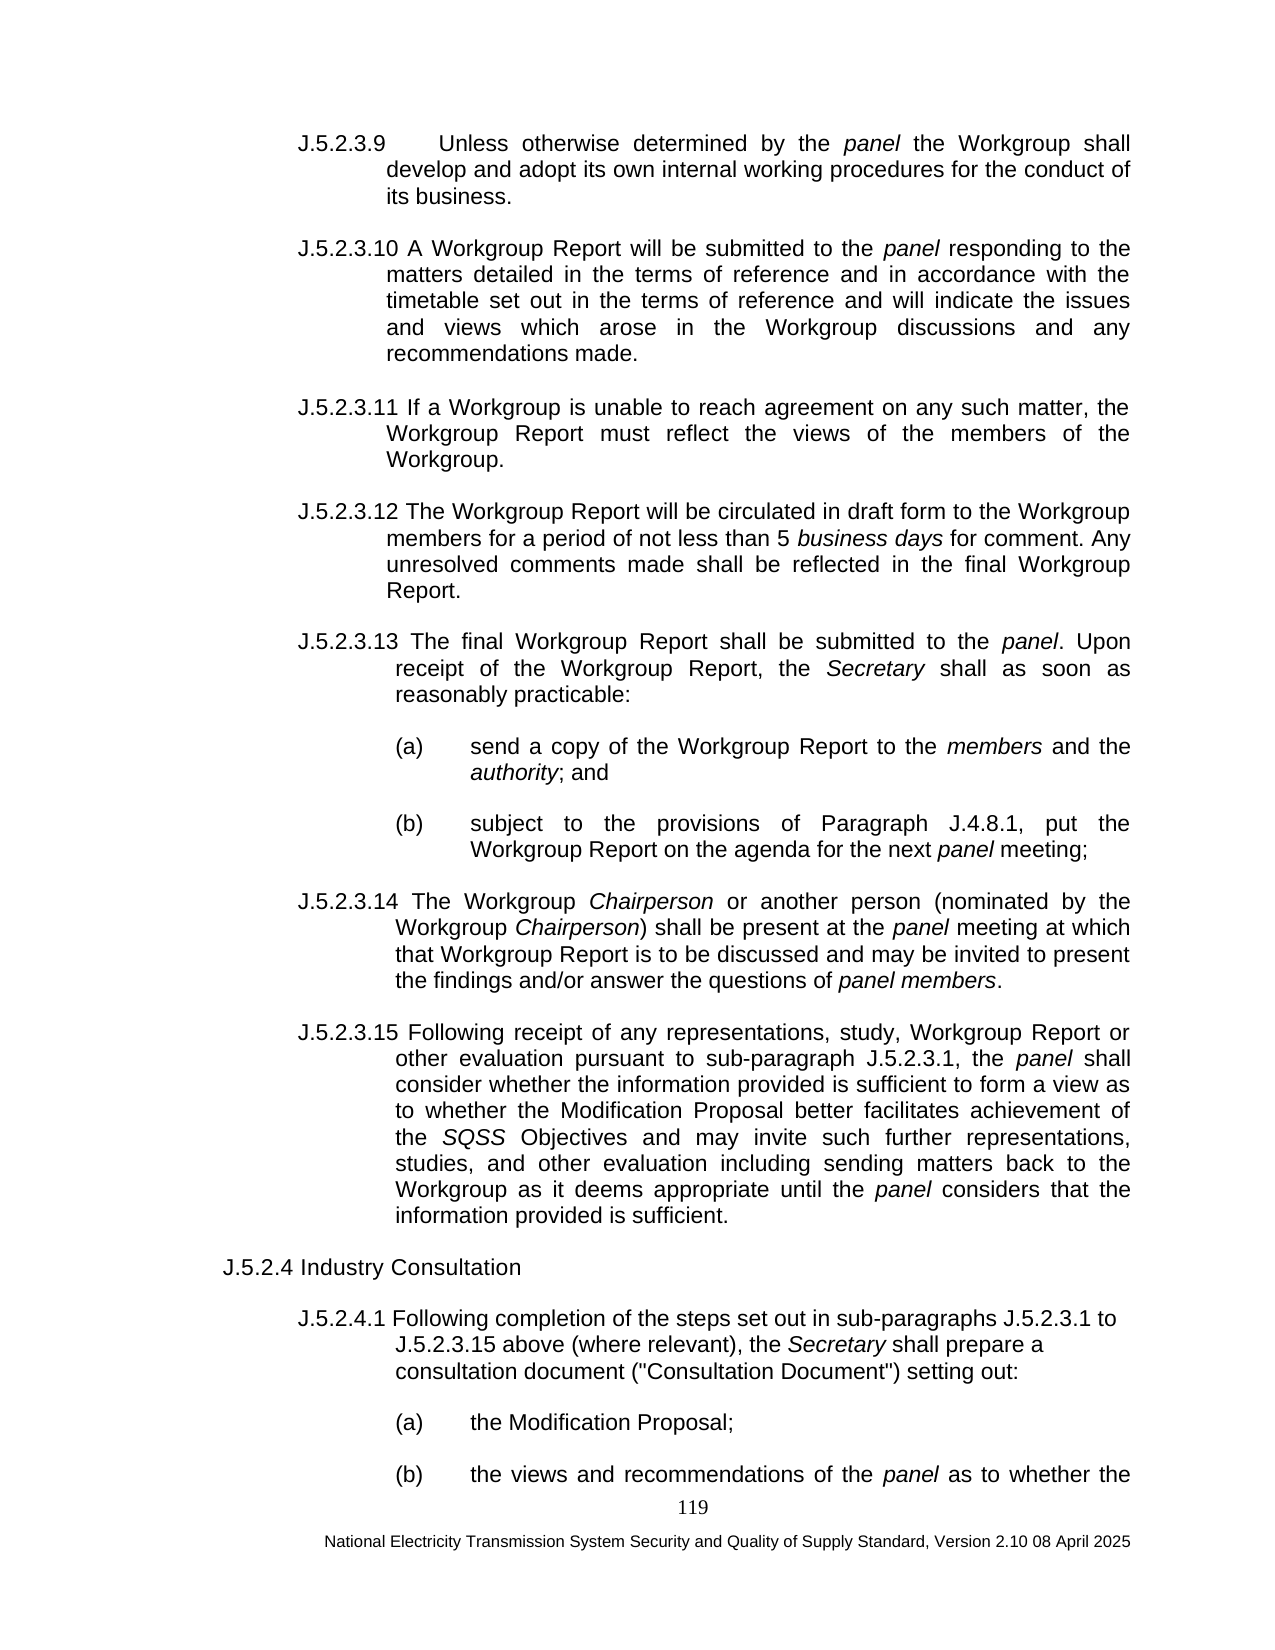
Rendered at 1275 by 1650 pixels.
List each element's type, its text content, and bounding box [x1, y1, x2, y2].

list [395, 1462, 1131, 1488]
text J.5.2.3.11 If a Workgroup is unable to reach agreement on any such matter, the Workgroup Report must reflect the views of the members of the Workgroup. [298, 394, 1131, 473]
text J.5.2.3.9 Unless otherwise determined by the panel the Workgroup shall develop and adopt its own internal working procedures for the conduct of its business. [298, 130, 1131, 210]
text J.5.2.4.1 Following completion of the steps set out in sub-paragraphs J.5.2.3.1 to J.5.2.3.15 above (where relevant), the Secretary shall prepare a consultation document ("Consultation Document") setting out: [298, 1305, 1131, 1384]
text J.5.2.4 Industry Consultation [223, 1254, 1131, 1281]
text J.5.2.3.13 The final Workgroup Report shall be submitted to the panel. Upon receipt of the Workgroup Report, the Secretary shall as soon as reasonably practicable: [298, 629, 1131, 708]
text J.5.2.3.14 The Workgroup Chairperson or another person (nominated by the Workgroup Chairperson) shall be present at the panel meeting at which that Workgroup Report is to be discussed and may be invited to present the findings and/or answer the questions of panel members. [298, 888, 1131, 994]
list subject to the provisions of Paragraph J.4.8.1, put the Workgroup Report on the agenda for the next panel meeting; [395, 810, 1131, 863]
list send a copy of the Workgroup Report to the members and the authority; and [395, 733, 1131, 786]
text J.5.2.3.15 Following receipt of any representations, study, Workgroup Report or other evaluation pursuant to sub-paragraph J.5.2.3.1, the panel shall consider whether the information provided is sufficient to form a view as to whether the Modification Proposal better facilitates achievement of the SQSS Objectives and may invite such further representations, studies, and other evaluation including sending matters back to the Workgroup as it deems appropriate until the panel considers that the information provided is sufficient. [298, 1019, 1131, 1229]
text J.5.2.3.12 The Workgroup Report will be circulated in draft form to the Workgroup members for a period of not less than 5 business days for comment. Any unresolved comments made shall be reflected in the final Workgroup Report. [298, 499, 1131, 604]
text J.5.2.3.10 A Workgroup Report will be submitted to the panel responding to the matters detailed in the terms of reference and in accordance with the timetable set out in the terms of reference and will indicate the issues and views which arose in the Workgroup discussions and any recommendations made. [298, 235, 1131, 367]
list the Modification Proposal; [395, 1410, 1131, 1436]
